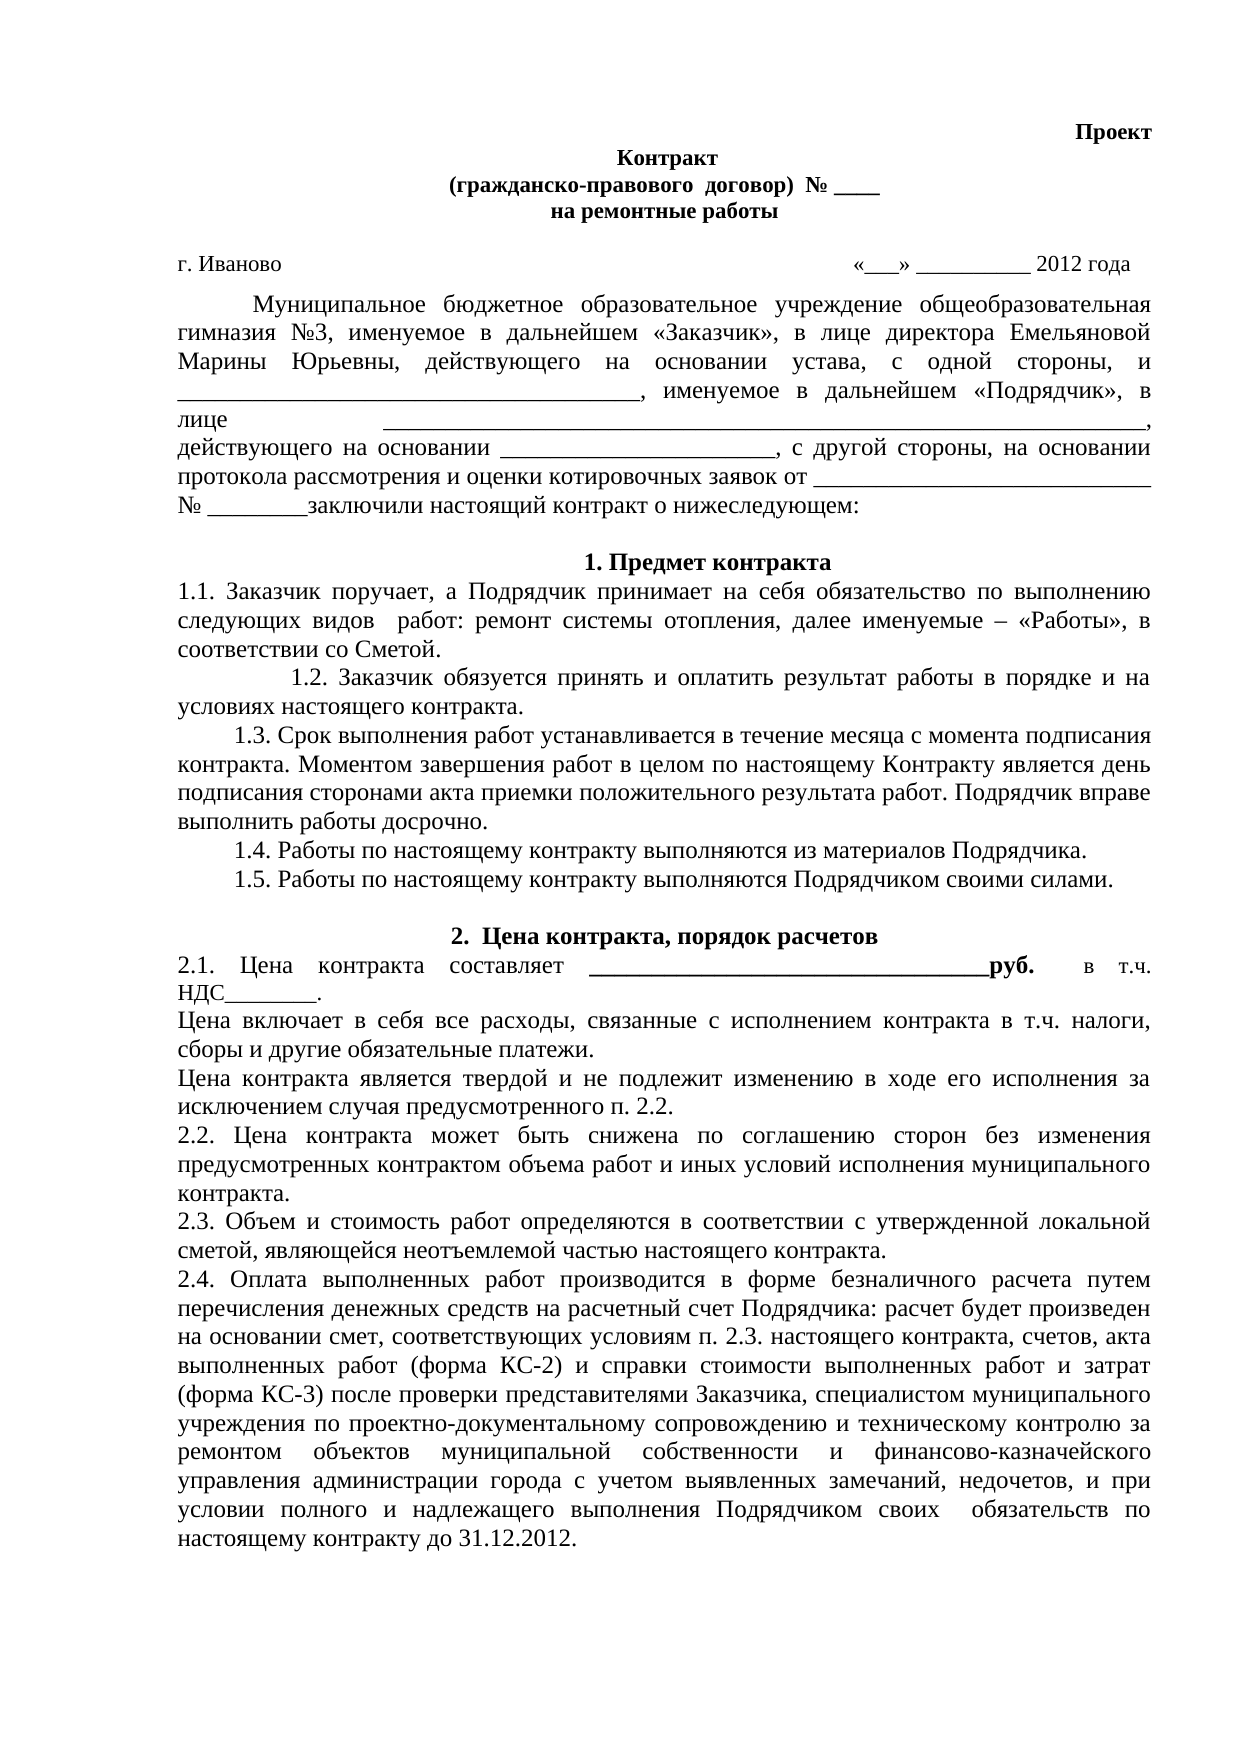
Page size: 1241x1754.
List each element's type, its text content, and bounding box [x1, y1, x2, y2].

text 2.3. Объем и стоимость работ определяются в соответствии с утвержденной локальной сметой, являющейся неотъемлемой частью настоящего контракта. [177, 1206, 1152, 1264]
text 2.1. Цена контракта составляет ________________________________руб. в т.ч. НДС________. [177, 950, 1152, 1005]
text 2. Цена контракта, порядок расчетов [177, 921, 1152, 950]
text г. Иваново «___» __________ 2012 года [177, 250, 1152, 276]
text 2.4. Оплата выполненных работ производится в форме безналичного расчета путем перечисления денежных средств на расчетный счет Подрядчика: расчет будет произведен на основании смет, соответствующих условиям п. 2.3. настоящего контракта, счетов, акта выполненных работ (форма КС-2) и справки стоимости выполненных работ и затрат (форма КС-3) после проверки представителями Заказчика, специалистом муниципального учреждения по проектно-документальному сопровождению и техническому контролю за ремонтом объектов муниципальной собственности и финансово-казначейского управления администрации города с учетом выявленных замечаний, недочетов, и при условии полного и надлежащего выполнения Подрядчиком своих обязательств по настоящему контракту до 31.12.2012. [177, 1264, 1152, 1551]
title на ремонтные работы [177, 197, 1152, 223]
title Проект [177, 118, 1152, 144]
text Муниципальное бюджетное образовательное учреждение общеобразовательная гимназия №3, именуемое в дальнейшем «Заказчик», в лице директора Емельяновой Марины Юрьевны, действующего на основании устава, с одной стороны, и _____________________________________, именуемое в дальнейшем «Подрядчик», в лице _____________________________________________________________, действующего на основании ______________________, с другой стороны, на основании протокола рассмотрения и оценки котировочных заявок от ___________________________ № ________заключили настоящий контракт о нижеследующем: [177, 289, 1152, 519]
text 1. Предмет контракта [177, 547, 1152, 576]
title Контракт [177, 144, 1152, 171]
text Цена включает в себя все расходы, связанные с исполнением контракта в т.ч. налоги, сборы и другие обязательные платежи. [177, 1005, 1152, 1063]
text 2.2. Цена контракта может быть снижена по соглашению сторон без изменения предусмотренных контрактом объема работ и иных условий исполнения муниципального контракта. [177, 1120, 1152, 1206]
text 1.2. Заказчик обязуется принять и оплатить результат работы в порядке и на условиях настоящего контракта. [177, 662, 1152, 720]
text 1.4. Работы по настоящему контракту выполняются из материалов Подрядчика. [177, 835, 1152, 864]
text 1.1. Заказчик поручает, а Подрядчик принимает на себя обязательство по выполнению следующих видов работ: ремонт системы отопления, далее именуемые – «Работы», в соответствии со Сметой. [177, 576, 1152, 662]
text Цена контракта является твердой и не подлежит изменению в ходе его исполнения за исключением случая предусмотренного п. 2.2. [177, 1063, 1152, 1120]
text 1.3. Срок выполнения работ устанавливается в течение месяца с момента подписания контракта. Моментом завершения работ в целом по настоящему Контракту является день подписания сторонами акта приемки положительного результата работ. Подрядчик вправе выполнить работы досрочно. [177, 720, 1152, 835]
text 1.5. Работы по настоящему контракту выполняются Подрядчиком своими силами. [177, 864, 1152, 892]
title (гражданско-правового договор) № ____ [177, 171, 1152, 197]
